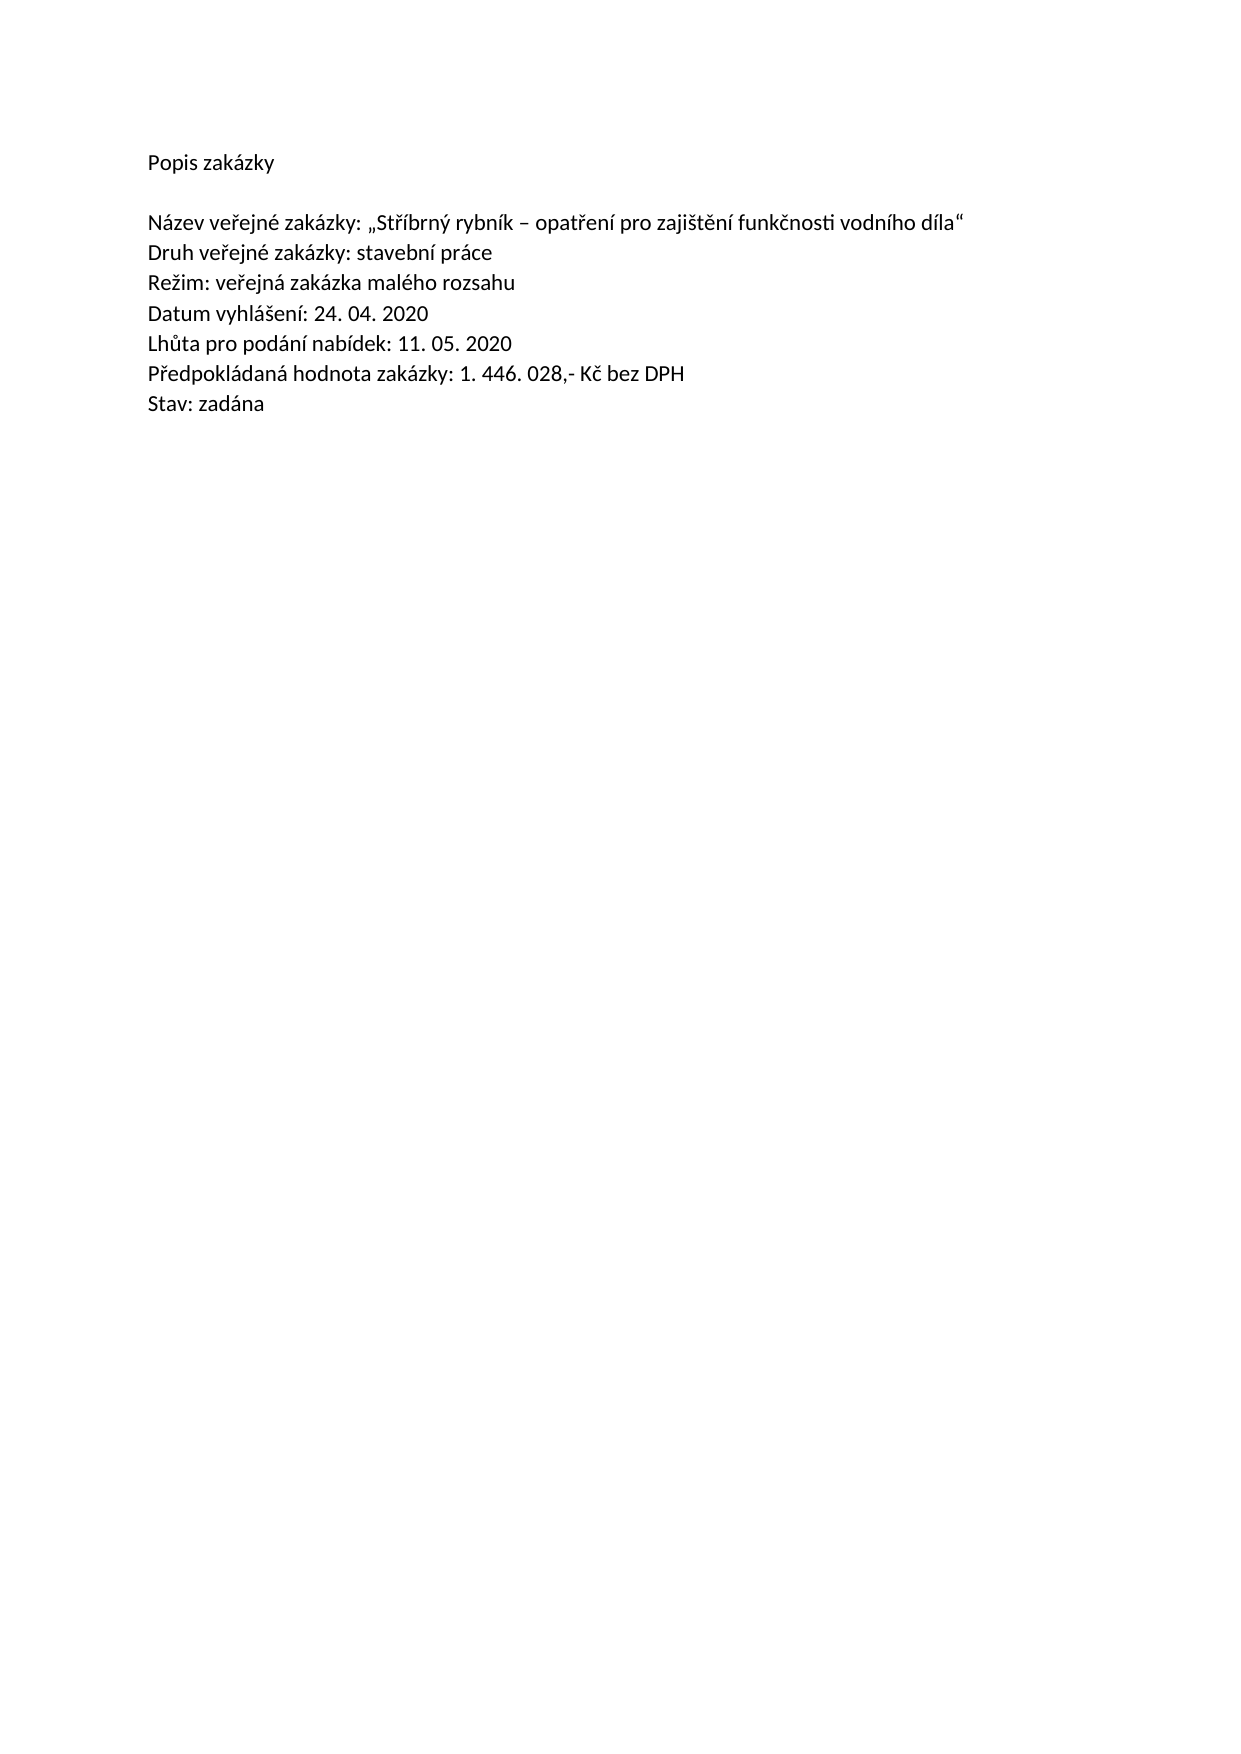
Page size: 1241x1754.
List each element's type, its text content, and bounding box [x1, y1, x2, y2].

text Popis zakázky Název veřejné zakázky: „Stříbrný rybník – opatření pro zajištění funkčnosti vodního díla“ Druh veřejné zakázky: stavební práce Režim: veřejná zakázka malého rozsahu Datum vyhlášení: 24. 04. 2020 Lhůta pro podání nabídek: 11. 05. 2020 Předpokládaná hodnota zakázky: 1. 446. 028,- Kč bez DPH Stav: zadána [148, 148, 1093, 447]
